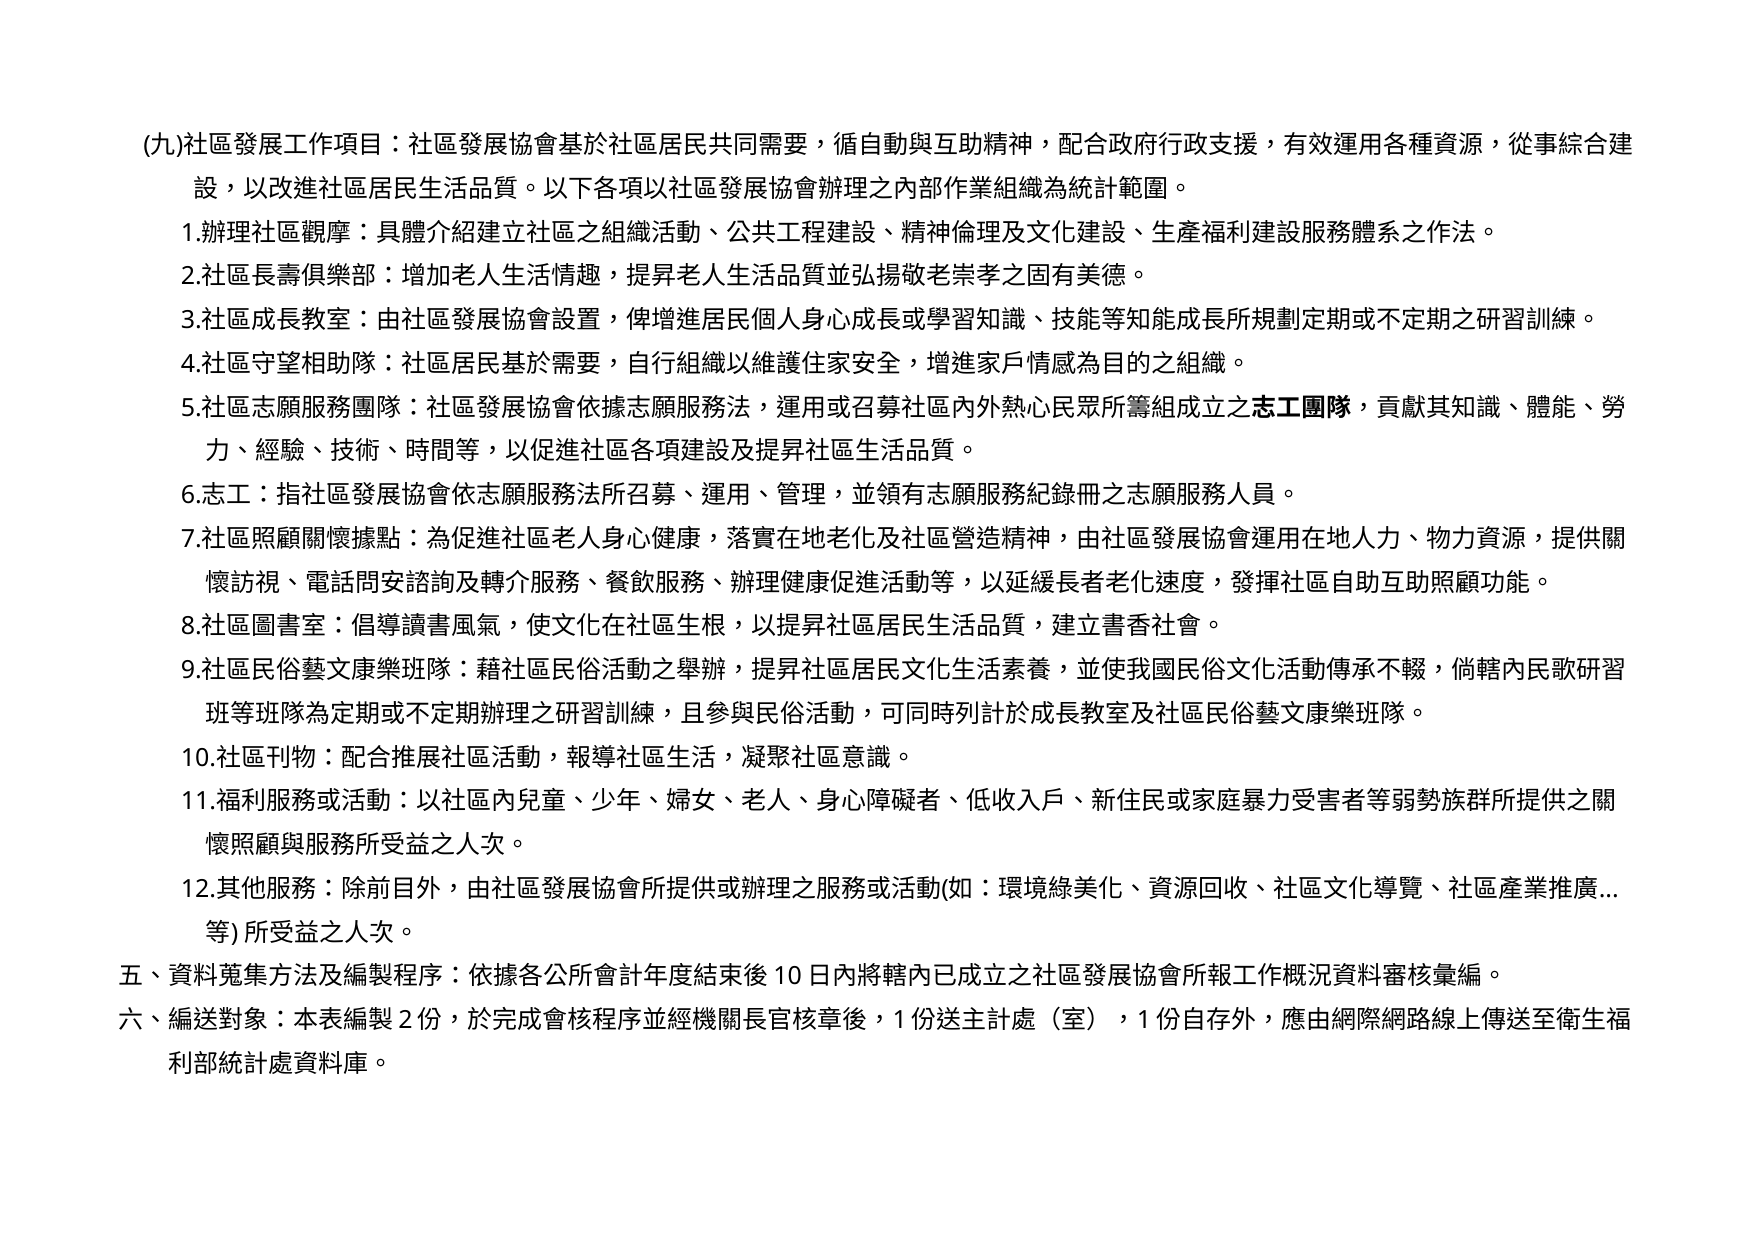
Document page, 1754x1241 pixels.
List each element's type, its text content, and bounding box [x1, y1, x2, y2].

text 5.社區志願服務團隊：社區發展協會依據志願服務法，運用或召募社區內外熱心民眾所籌組成立之志工團隊，貢獻其知識、體能、勞力、經驗、技術、時間等，以促進社區各項建設及提昇社區生活品質。 [181, 381, 1636, 468]
text 六、編送對象：本表編製2份，於完成會核程序並經機關長官核章後，1份送主計處（室），1份自存外，應由網際網路線上傳送至衛生福利部統計處資料庫。 [118, 993, 1636, 1081]
text 11.福利服務或活動：以社區內兒童、少年、婦女、老人、身心障礙者、低收入戶、新住民或家庭暴力受害者等弱勢族群所提供之關懷照顧與服務所受益之人次。 [181, 775, 1636, 862]
text 3.社區成長教室：由社區發展協會設置，俾增進居民個人身心成長或學習知識、技能等知能成長所規劃定期或不定期之研習訓練。 [181, 293, 1636, 337]
text 9.社區民俗藝文康樂班隊：藉社區民俗活動之舉辦，提昇社區居民文化生活素養，並使我國民俗文化活動傳承不輟，倘轄內民歌研習班等班隊為定期或不定期辦理之研習訓練，且參與民俗活動，可同時列計於成長教室及社區民俗藝文康樂班隊。 [181, 643, 1636, 731]
text (九)社區發展工作項目：社區發展協會基於社區居民共同需要，循自動與互助精神，配合政府行政支援，有效運用各種資源，從事綜合建設，以改進社區居民生活品質。以下各項以社區發展協會辦理之內部作業組織為統計範圍。 [143, 118, 1636, 206]
text 6.志工：指社區發展協會依志願服務法所召募、運用、管理，並領有志願服務紀錄冊之志願服務人員。 [181, 468, 1636, 512]
text 4.社區守望相助隊：社區居民基於需要，自行組織以維護住家安全，增進家戶情感為目的之組織。 [181, 337, 1636, 381]
text 8.社區圖書室：倡導讀書風氣，使文化在社區生根，以提昇社區居民生活品質，建立書香社會。 [181, 600, 1636, 643]
text 10.社區刊物：配合推展社區活動，報導社區生活，凝聚社區意識。 [181, 731, 1636, 775]
text 2.社區長壽俱樂部：增加老人生活情趣，提昇老人生活品質並弘揚敬老崇孝之固有美德。 [181, 250, 1636, 293]
text 7.社區照顧關懷據點：為促進社區老人身心健康，落實在地老化及社區營造精神，由社區發展協會運用在地人力、物力資源，提供關懷訪視、電話問安諮詢及轉介服務、餐飲服務、辦理健康促進活動等，以延緩長者老化速度，發揮社區自助互助照顧功能。 [181, 512, 1636, 600]
text 五、資料蒐集方法及編製程序：依據各公所會計年度結束後10日內將轄內已成立之社區發展協會所報工作概況資料審核彙編。 [118, 950, 1636, 993]
text 12.其他服務：除前目外，由社區發展協會所提供或辦理之服務或活動(如：環境綠美化、資源回收、社區文化導覽、社區產業推廣...等) 所受益之人次。 [181, 862, 1636, 950]
text 1.辦理社區觀摩：具體介紹建立社區之組織活動、公共工程建設、精神倫理及文化建設、生產福利建設服務體系之作法。 [181, 206, 1636, 250]
